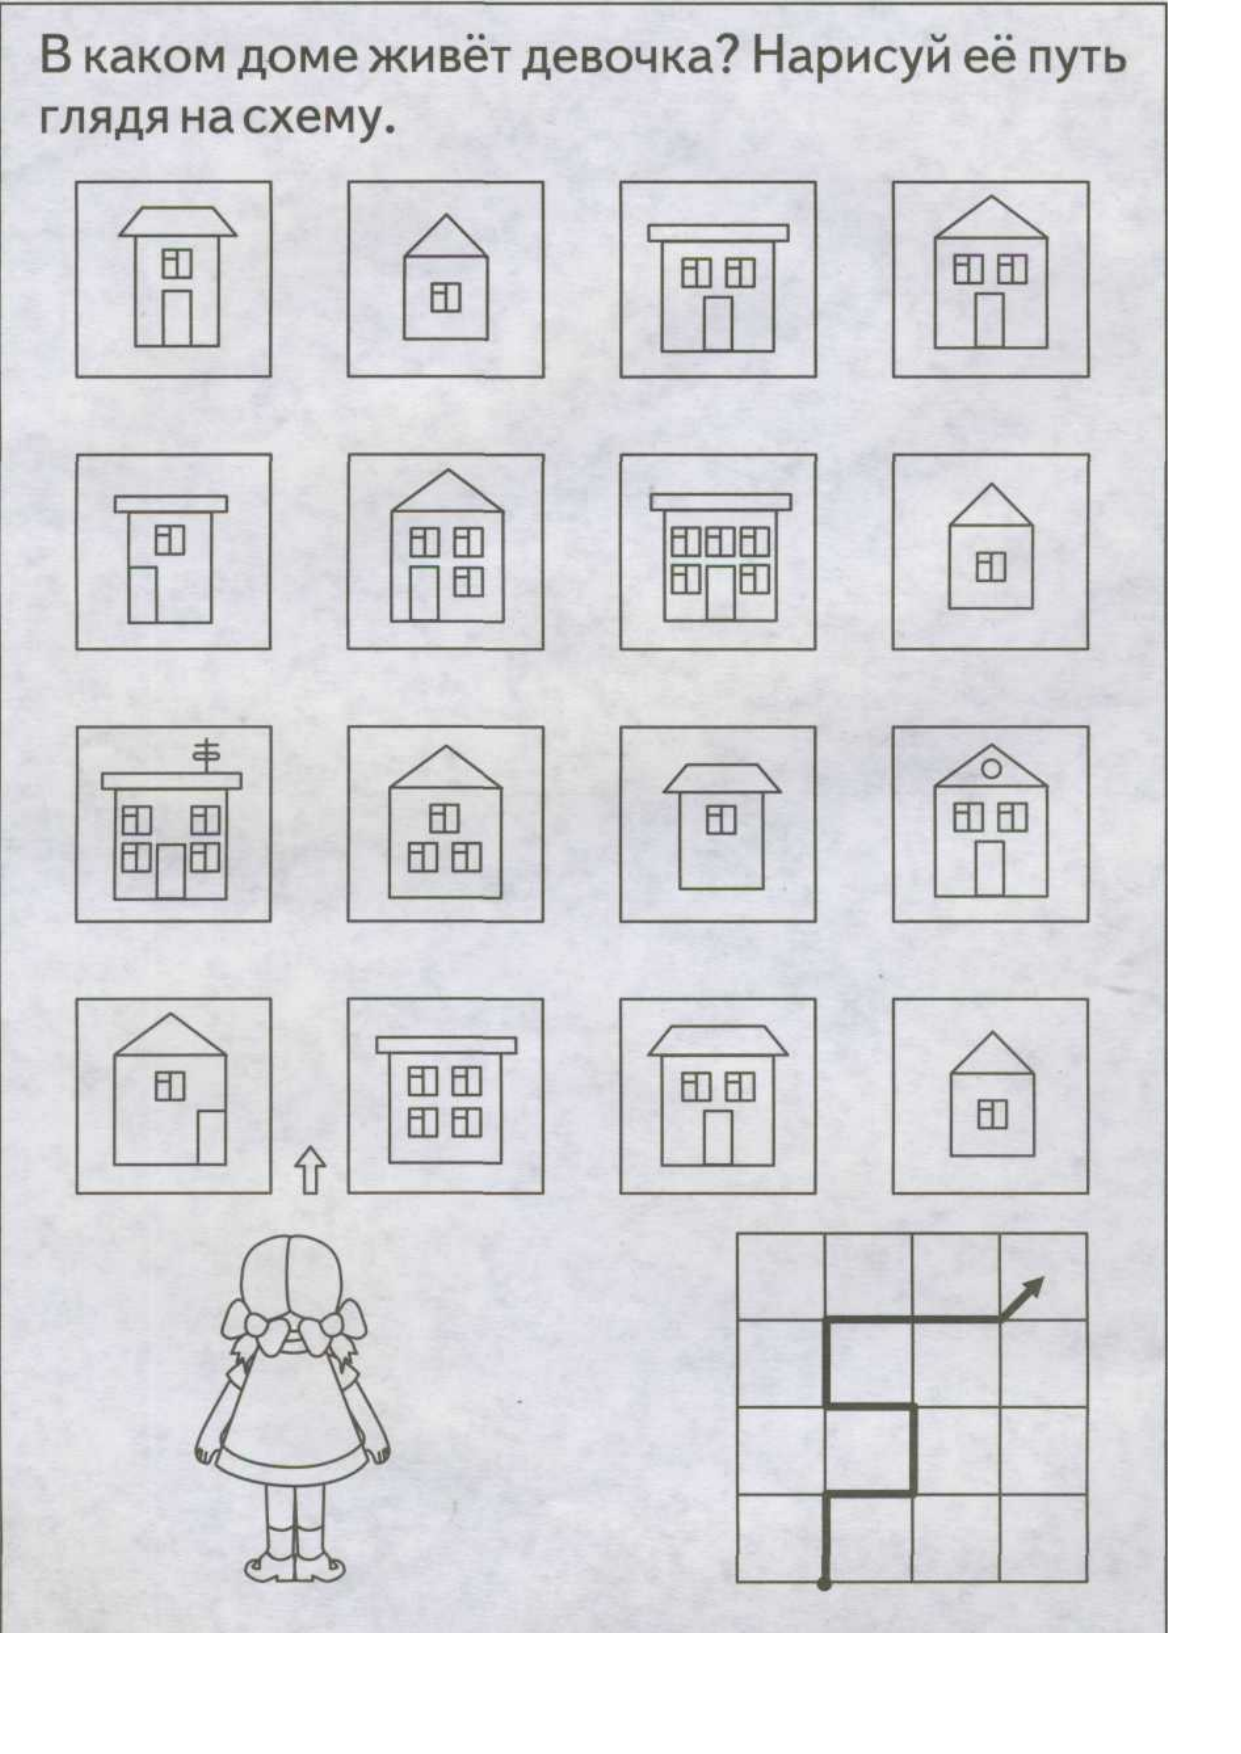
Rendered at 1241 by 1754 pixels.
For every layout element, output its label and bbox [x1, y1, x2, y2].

picture [0, 0, 1168, 1633]
